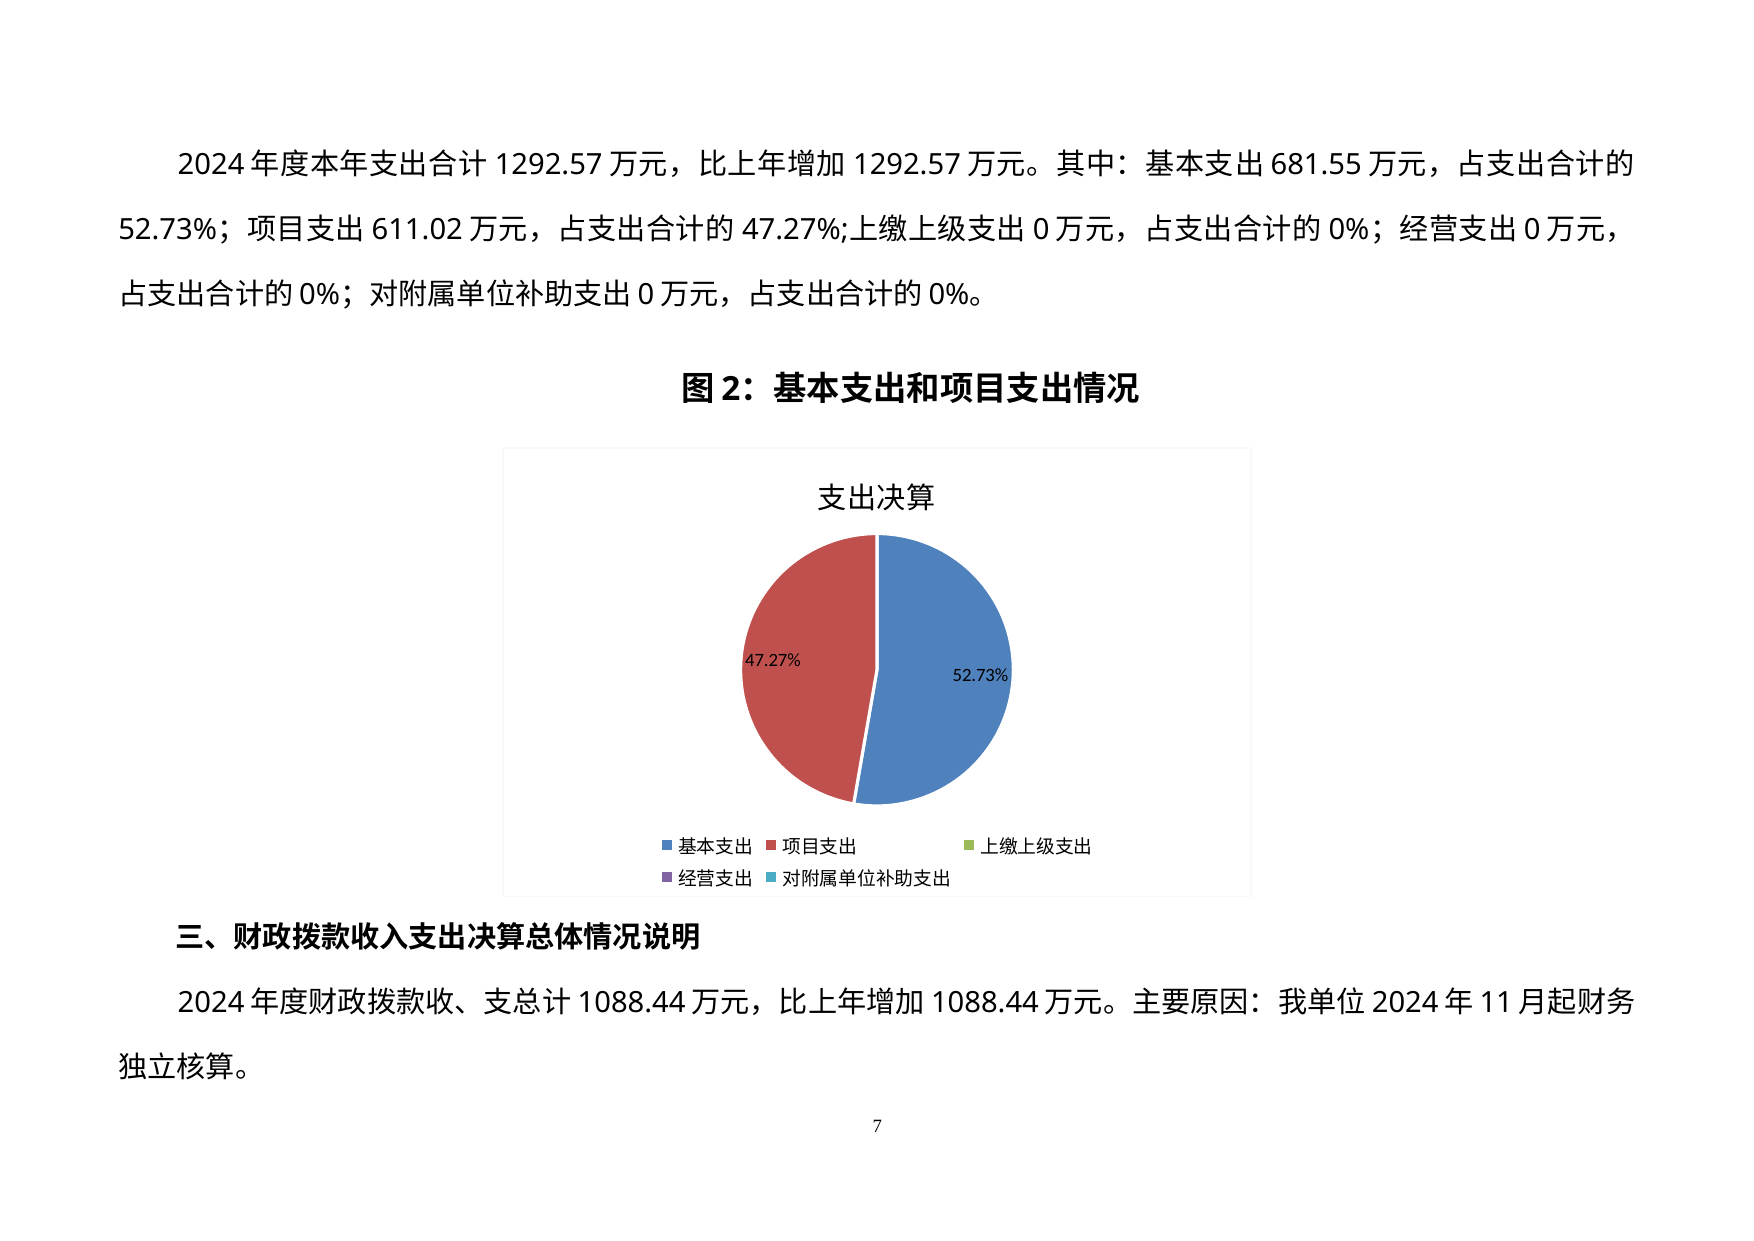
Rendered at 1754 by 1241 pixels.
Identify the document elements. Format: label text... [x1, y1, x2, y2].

text 2024年度本年支出合计1292.57万元，比上年增加1292.57万元。其中：基本支出681.55万元，占支出合计的52.73%；项目支出611.02万元，占支出合计的47.27%;上缴上级支出0万元，占支出合计的0%；经营支出0万元，占支出合计的0%；对附属单位补助支出0万元，占支出合计的0%。 [118, 129, 1636, 324]
subtitle 图2：基本支出和项目支出情况 [118, 353, 1636, 418]
text 2024年度财政拨款收、支总计1088.44万元，比上年增加1088.44万元。主要原因：我单位2024年11月起财务独立核算。 [118, 967, 1636, 1097]
text 三、财政拨款收入支出决算总体情况说明 [118, 902, 1636, 967]
